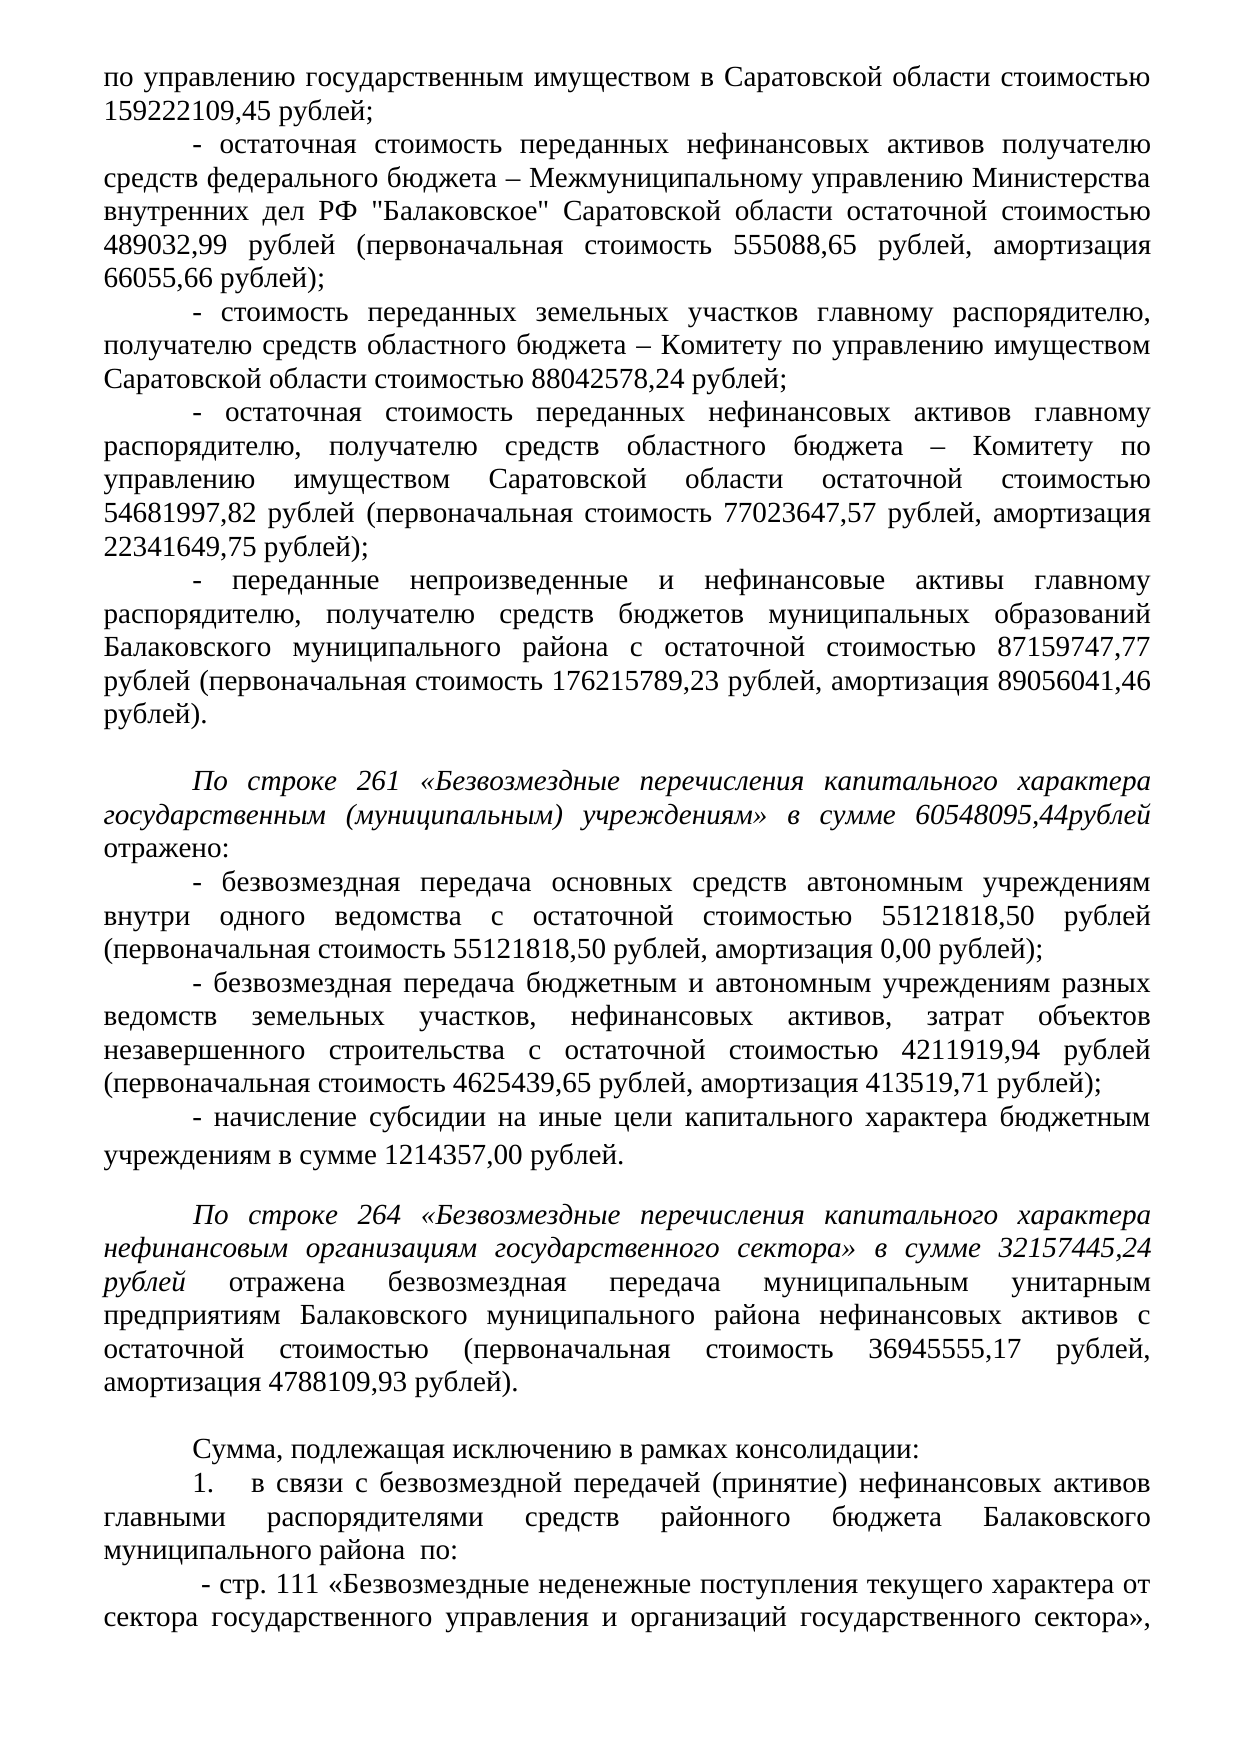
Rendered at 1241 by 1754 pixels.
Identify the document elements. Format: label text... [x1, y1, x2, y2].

text По строке 264 «Безвозмездные перечисления капитального характера нефинансовым организациям государственного сектора» в сумме 32157445,24 рублей отражена безвозмездная передача муниципальным унитарным предприятиям Балаковского муниципального района нефинансовых активов с остаточной стоимостью (первоначальная стоимость 36945555,17 рублей, амортизация 4788109,93 рублей). [103, 1197, 1152, 1398]
text - стоимость переданных земельных участков главному распорядителю, получателю средств областного бюджета – Комитету по управлению имуществом Саратовской области стоимостью 88042578,24 рублей; [103, 294, 1152, 394]
text - остаточная стоимость переданных нефинансовых активов получателю средств федерального бюджета – Межмуниципальному управлению Министерства внутренних дел РФ "Балаковское" Саратовской области остаточной стоимостью 489032,99 рублей (первоначальная стоимость 555088,65 рублей, амортизация 66055,66 рублей); [103, 126, 1152, 294]
text - начисление субсидии на иные цели капитального характера бюджетным учреждениям в сумме 1214357,00 рублей. [103, 1099, 1152, 1171]
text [103, 1566, 1152, 1633]
text По строке 261 «Безвозмездные перечисления капитального характера государственным (муниципальным) учреждениям» в сумме 60548095,44рублей отражено: [103, 763, 1152, 864]
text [103, 59, 1152, 126]
text - переданные непроизведенные и нефинансовые активы главному распорядителю, получателю средств бюджетов муниципальных образований Балаковского муниципального района с остаточной стоимостью 87159747,77 рублей (первоначальная стоимость 176215789,23 рублей, амортизация 89056041,46 рублей). [103, 562, 1152, 730]
list в связи с безвозмездной передачей (принятие) нефинансовых активов главными распорядителями средств районного бюджета Балаковского муниципального района по: [103, 1465, 1152, 1566]
text - безвозмездная передача основных средств автономным учреждениям внутри одного ведомства с остаточной стоимостью 55121818,50 рублей (первоначальная стоимость 55121818,50 рублей, амортизация 0,00 рублей); [103, 864, 1152, 965]
text - безвозмездная передача бюджетным и автономным учреждениям разных ведомств земельных участков, нефинансовых активов, затрат объектов незавершенного строительства с остаточной стоимостью 4211919,94 рублей (первоначальная стоимость 4625439,65 рублей, амортизация 413519,71 рублей); [103, 965, 1152, 1099]
text Сумма, подлежащая исключению в рамках консолидации: [103, 1432, 1152, 1465]
text - остаточная стоимость переданных нефинансовых активов главному распорядителю, получателю средств областного бюджета – Комитету по управлению имуществом Саратовской области остаточной стоимостью 54681997,82 рублей (первоначальная стоимость 77023647,57 рублей, амортизация 22341649,75 рублей); [103, 394, 1152, 562]
